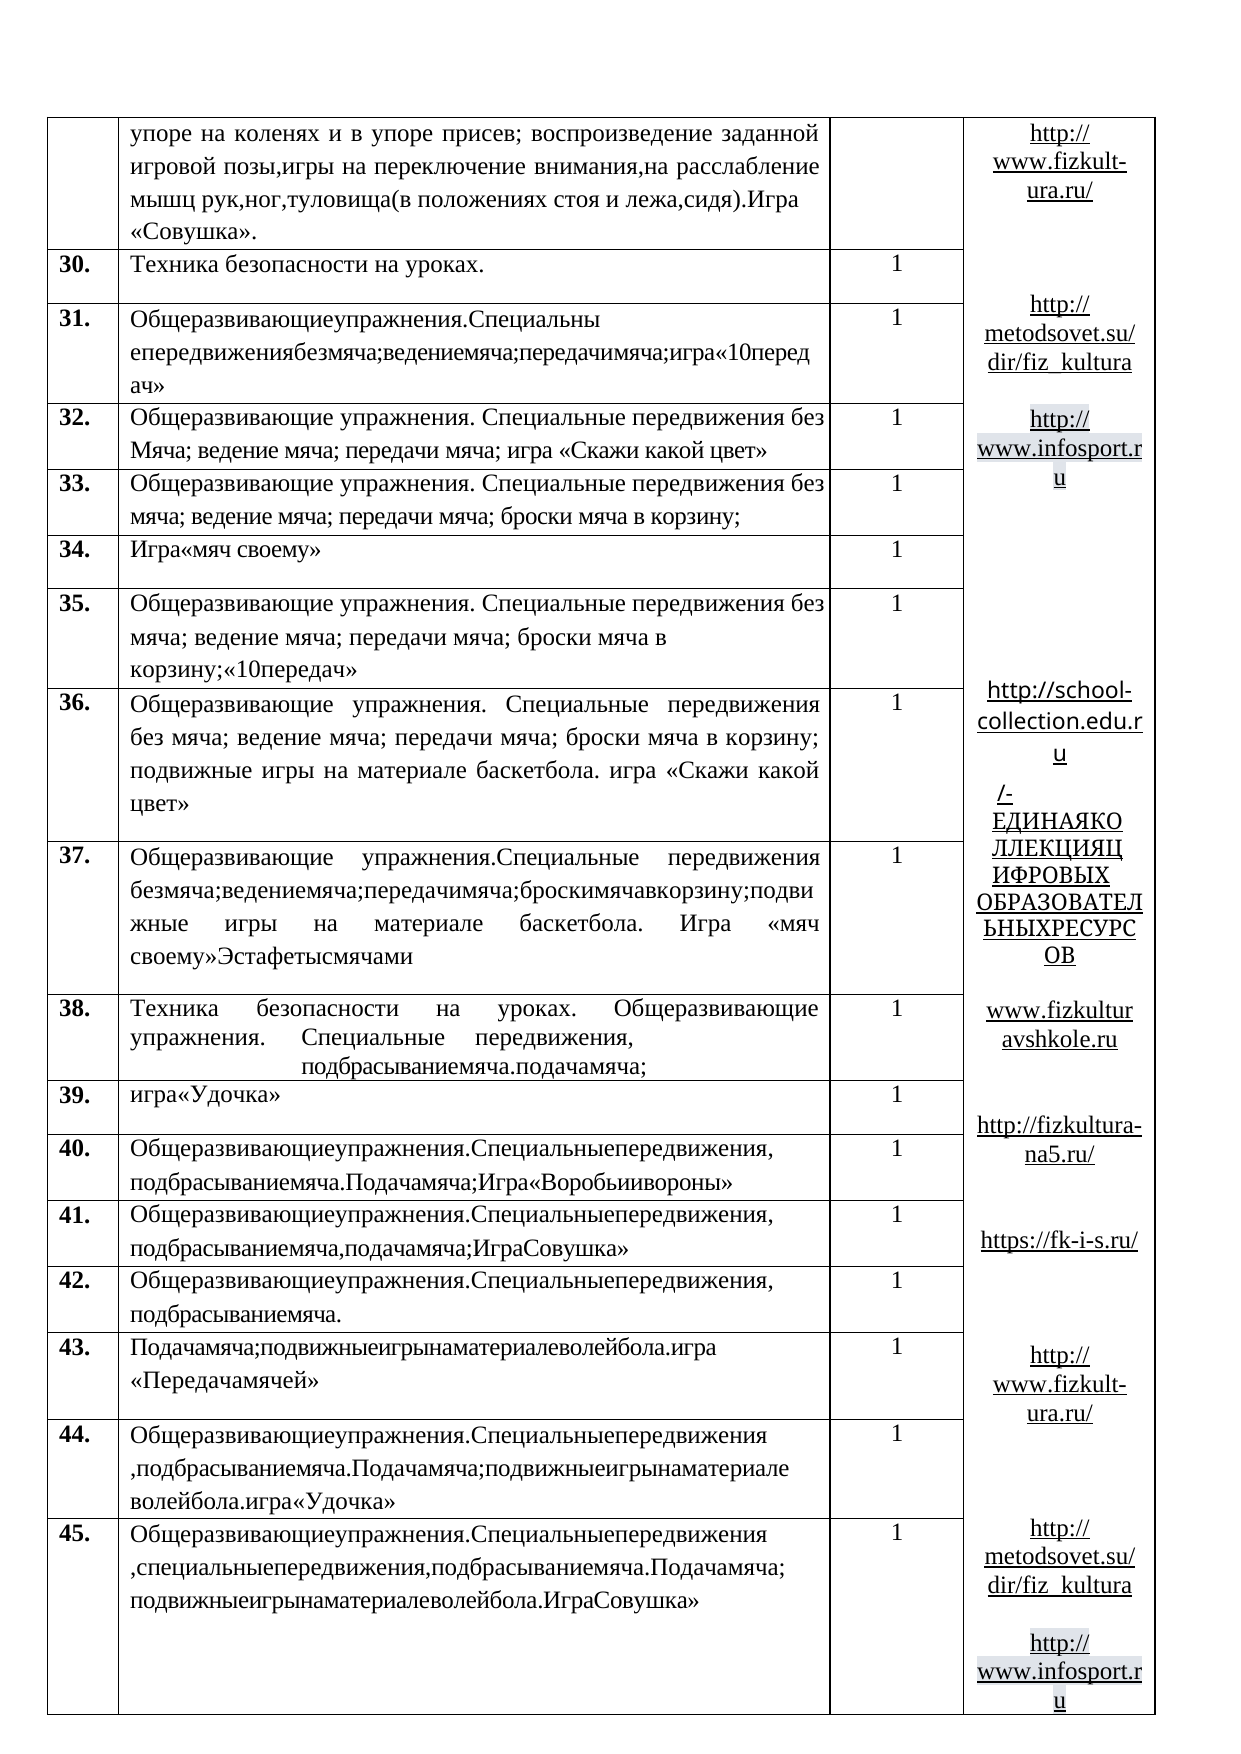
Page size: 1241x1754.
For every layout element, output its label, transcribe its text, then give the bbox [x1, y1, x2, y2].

table_cell 1 [831, 1333, 963, 1419]
table_cell 37. [48, 842, 118, 994]
table_cell Общеразвивающие упражнения. Специальные передвижения без мяча; ведение мяча; передачи мяча; броски мяча в корзину; [119, 470, 829, 535]
table_header упоре на коленях и в упоре присев; воспроизведение заданной игровой позы,игры на переключение внимания,на расслабление мышц рук,ног,туловища(в положениях стоя и лежа,сидя).Игра «Совушка». [119, 118, 829, 249]
table_cell Общеразвивающиеупражнения.Специальныепередвижения, подбрасываниемяча,подачамяча;ИграСовушка» [119, 1201, 829, 1266]
table_cell 1 [831, 250, 963, 303]
table_cell игра«Удочка» [119, 1081, 829, 1134]
table_cell 1 [831, 1519, 963, 1714]
table_cell 34. [48, 536, 118, 588]
table_cell 35. [48, 589, 118, 688]
table_cell Техника безопасности на уроках. Общеразвивающие упражнения. Специальные передвижения, подбрасываниемяча.подачамяча; [119, 995, 829, 1080]
table_cell 1 [831, 404, 963, 468]
table_cell 33. [48, 470, 118, 535]
table_cell 38. [48, 995, 118, 1080]
table_cell Общеразвивающиеупражнения.Специальныепередвижения,специальныепередвижения,подбрасываниемяча.Подачамяча; подвижныеигрынаматериалеволейбола.ИграСовушка» [119, 1519, 829, 1714]
table_cell Общеразвивающие упражнения. Специальные передвижения без мяча; ведение мяча; передачи мяча; броски мяча в корзину;«10передач» [119, 589, 829, 688]
table_cell 1 [831, 842, 963, 994]
table_cell 41. [48, 1201, 118, 1266]
table_cell Общеразвивающие упражнения. Специальные передвижения без Мяча; ведение мяча; передачи мяча; игра «Скажи какой цвет» [119, 404, 829, 468]
table_cell 42. [48, 1267, 118, 1332]
table_cell 44. [48, 1420, 118, 1518]
table_header [48, 118, 118, 249]
table_cell 1 [831, 995, 963, 1080]
table_cell Подачамяча;подвижныеигрынаматериалеволейбола.игра «Передачамячей» [119, 1333, 829, 1419]
table_cell Общеразвивающиеупражнения.Специальныепередвижениябезмяча;ведениемяча;передачимяча;игра«10передач» [119, 304, 829, 402]
table_cell 1 [831, 689, 963, 841]
table_cell 1 [831, 1201, 963, 1266]
table_cell Общеразвивающие упражнения. Специальные передвижения без мяча; ведение мяча; передачи мяча; броски мяча в корзину; подвижные игры на материале баскетбола. игра «Скажи какой цвет» [119, 689, 829, 841]
table_cell 1 [831, 589, 963, 688]
table_cell Общеразвивающиеупражнения.Специальныепередвижения, подбрасываниемяча.Подачамяча;Игра«Воробьиивороны» [119, 1135, 829, 1200]
table_cell 43. [48, 1333, 118, 1419]
table_cell Общеразвивающиеупражнения.Специальныепередвижения, подбрасываниемяча. [119, 1267, 829, 1332]
table_cell 1 [831, 1267, 963, 1332]
table_cell 32. [48, 404, 118, 468]
table_cell 36. [48, 689, 118, 841]
table_header [831, 118, 963, 249]
table_cell 1 [831, 1420, 963, 1518]
table_cell Общеразвивающиеупражнения.Специальныепередвижения,подбрасываниемяча.Подачамяча;подвижныеигрынаматериале волейбола.игра«Удочка» [119, 1420, 829, 1518]
table_cell Техника безопасности на уроках. [119, 250, 829, 303]
table_cell 1 [831, 536, 963, 588]
table_cell 39. [48, 1081, 118, 1134]
table_cell 1 [831, 1135, 963, 1200]
table_cell 30. [48, 250, 118, 303]
table_cell Игра«мяч своему» [119, 536, 829, 588]
table_cell 1 [831, 1081, 963, 1134]
table_cell 45. [48, 1519, 118, 1714]
table_cell 1 [831, 470, 963, 535]
table_cell 31. [48, 304, 118, 402]
table_cell Общеразвивающие упражнения.Специальные передвижения безмяча;ведениемяча;передачимяча;броскимячавкорзину;подвижные игры на материале баскетбола. Игра «мяч своему»Эстафетысмячами [119, 842, 829, 994]
table_header http://www.fizkult-ura.ru/ http://metodsovet.su/dir/fiz_kultura http://www.infosport.ru http://school-collection.edu.ru /-ЕДИНАЯКОЛЛЕКЦИЯЦИФРОВЫХ ОБРАЗОВАТЕЛЬНЫХРЕСУРСОВ www.fizkulturavshkole.ru http://fizkultura-na5.ru/ https://fk-i-s.ru/ http://www.fizkult-ura.ru/ http://metodsovet.su/dir/fiz_kultura http://www.infosport.ru [964, 118, 1154, 1714]
table_cell 1 [831, 304, 963, 402]
table_cell 40. [48, 1135, 118, 1200]
